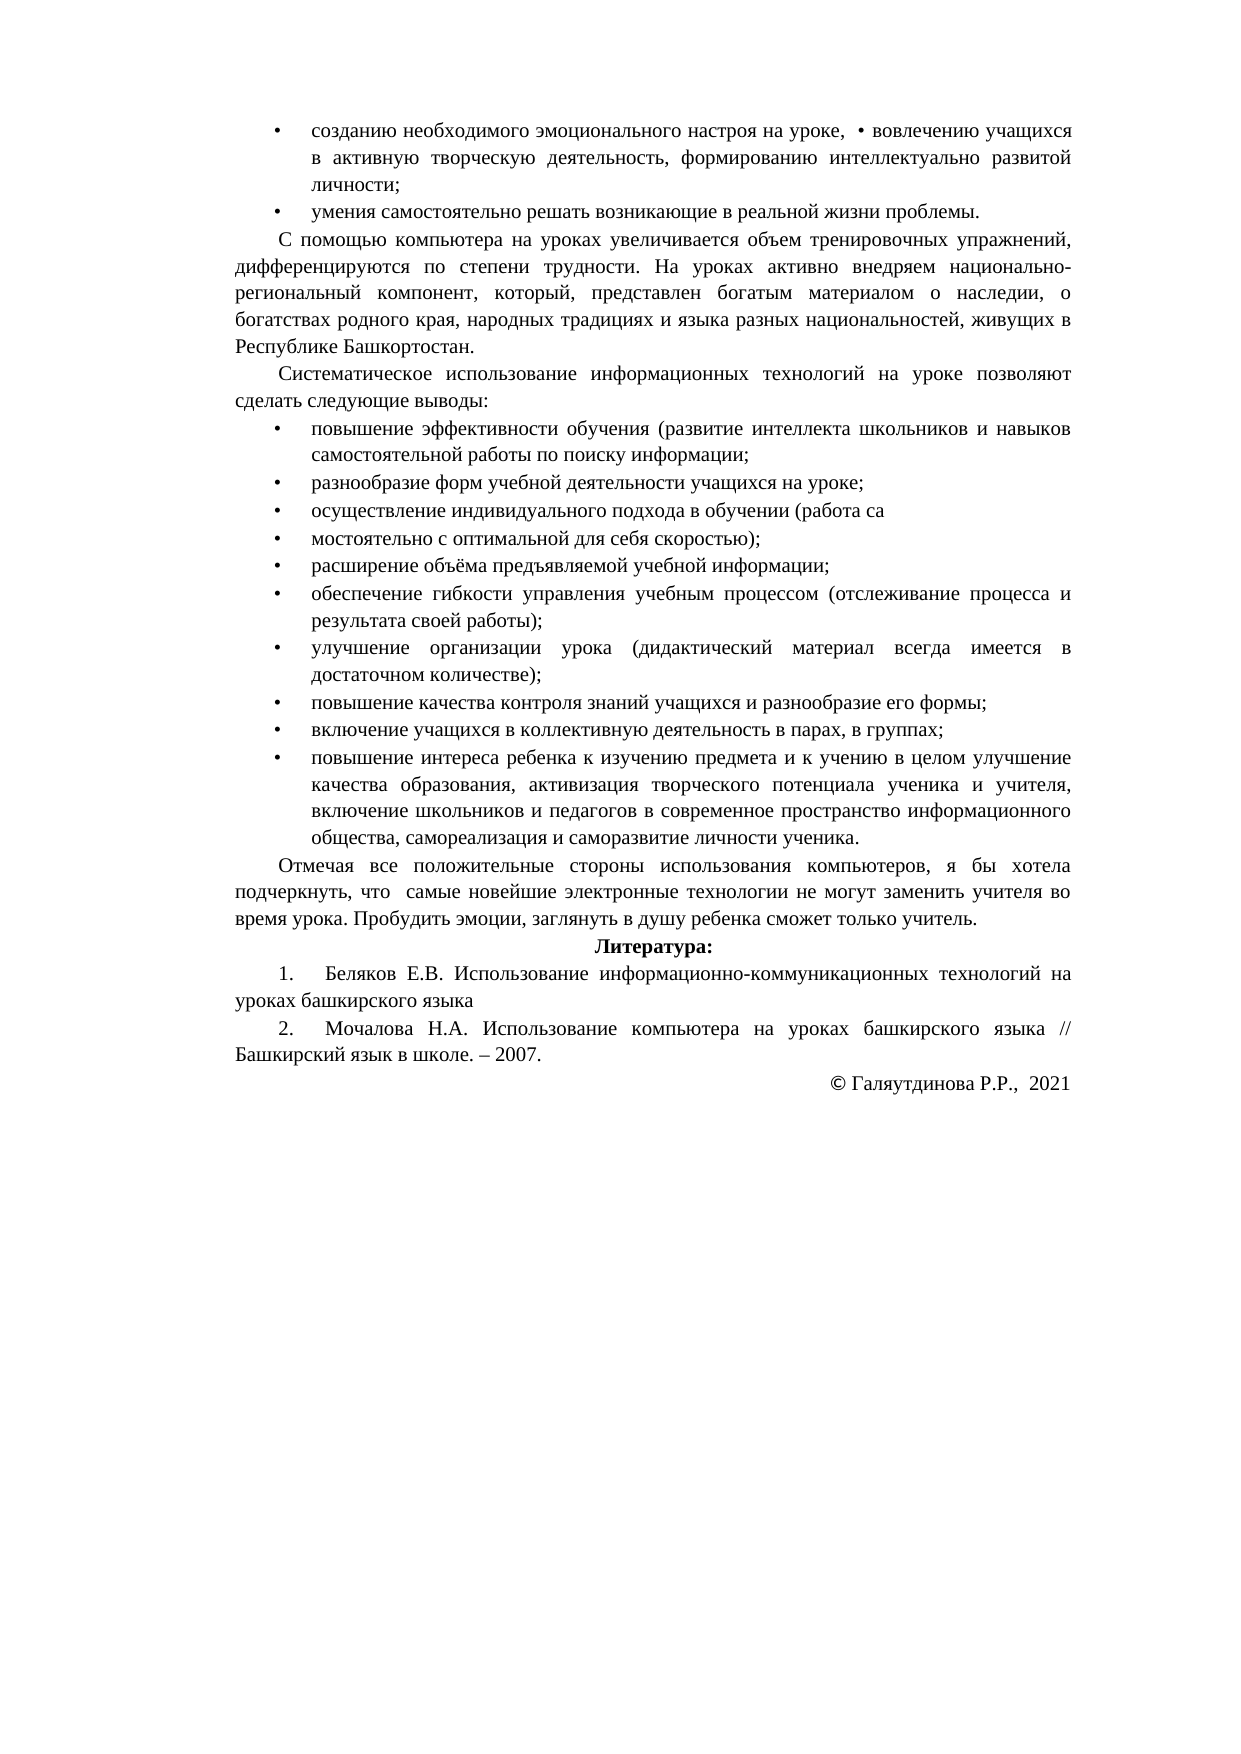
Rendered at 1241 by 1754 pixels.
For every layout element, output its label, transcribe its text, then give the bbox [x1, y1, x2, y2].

text Систематическое использование информационных технологий на уроке позволяют сделать следующие выводы: [235, 361, 1072, 412]
list разнообразие форм учебной деятельности учащихся на уроке; [274, 470, 1072, 494]
list осуществление индивидуального подхода в обучении (работа са [274, 498, 1072, 522]
text © Галяутдинова Р.Р., 2021 [214, 1070, 1071, 1095]
text Отмечая все положительные стороны использования компьютеров, я бы хотела подчеркнуть, что самые новейшие электронные технологии не могут заменить учителя во время урока. Пробудить эмоции, заглянуть в душу ребенка сможет только учитель. [235, 853, 1072, 930]
list включение учащихся в коллективную деятельность в парах, в группах; [274, 717, 1072, 741]
list Мочалова Н.А. Использование компьютера на уроках башкирского языка // Башкирский язык в школе. – 2007. [235, 1016, 1072, 1066]
text Литература: [231, 934, 1077, 958]
list повышение интереса ребенка к изучению предмета и к учению в целом улучшение качества образования, активизация творческого потенциала ученика и учителя, включение школьников и педагогов в современное пространство информационного общества, самореализация и саморазвитие личности ученика. [274, 745, 1072, 849]
list Беляков Е.В. Использование информационно-коммуникационных технологий на уроках башкирского языка [235, 961, 1072, 1012]
list умения самостоятельно решать возникающие в реальной жизни проблемы. [274, 199, 1072, 223]
list обеспечение гибкости управления учебным процессом (отслеживание процесса и результата своей работы); [274, 581, 1072, 632]
list улучшение организации урока (дидактический материал всегда имеется в достаточном количестве); [274, 635, 1072, 686]
list созданию необходимого эмоционального настроя на уроке, • вовлечению учащихся в активную творческую деятельность, формированию интеллектуально развитой личности; [274, 118, 1072, 196]
list расширение объёма предъявляемой учебной информации; [274, 553, 1072, 577]
text С помощью компьютера на уроках увеличивается объем тренировочных упражнений, дифференцируются по степени трудности. На уроках активно внедряем национально-региональный компонент, который, представлен богатым материалом о наследии, о богатствах родного края, народных традициях и языка разных национальностей, живущих в Республике Башкортостан. [235, 227, 1072, 358]
list мостоятельно с оптимальной для себя скоростью); [274, 525, 1072, 549]
list повышение качества контроля знаний учащихся и разнообразие его формы; [274, 689, 1072, 714]
list повышение эффективности обучения (развитие интеллекта школьников и навыков самостоятельной работы по поиску информации; [274, 416, 1072, 466]
